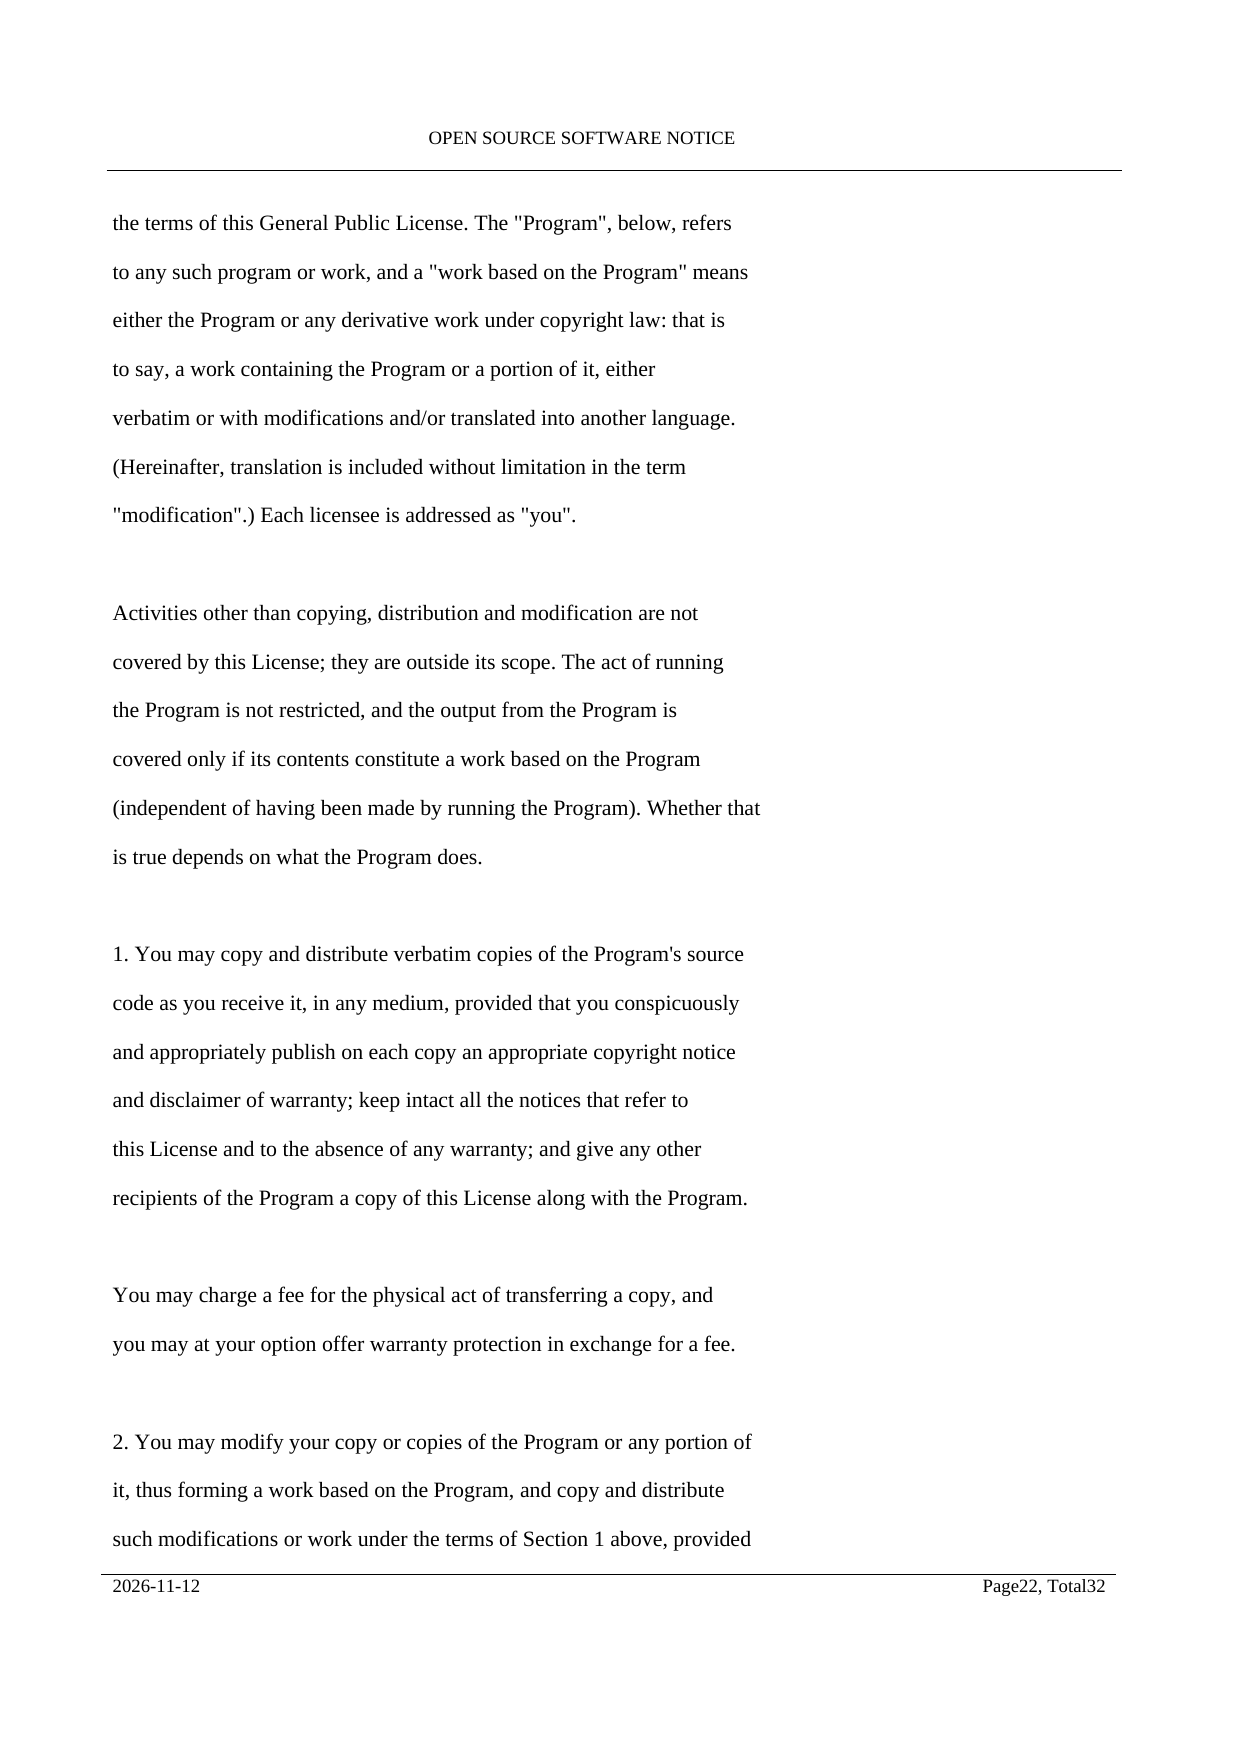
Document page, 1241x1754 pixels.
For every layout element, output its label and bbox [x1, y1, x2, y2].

text [112, 206, 1128, 1555]
